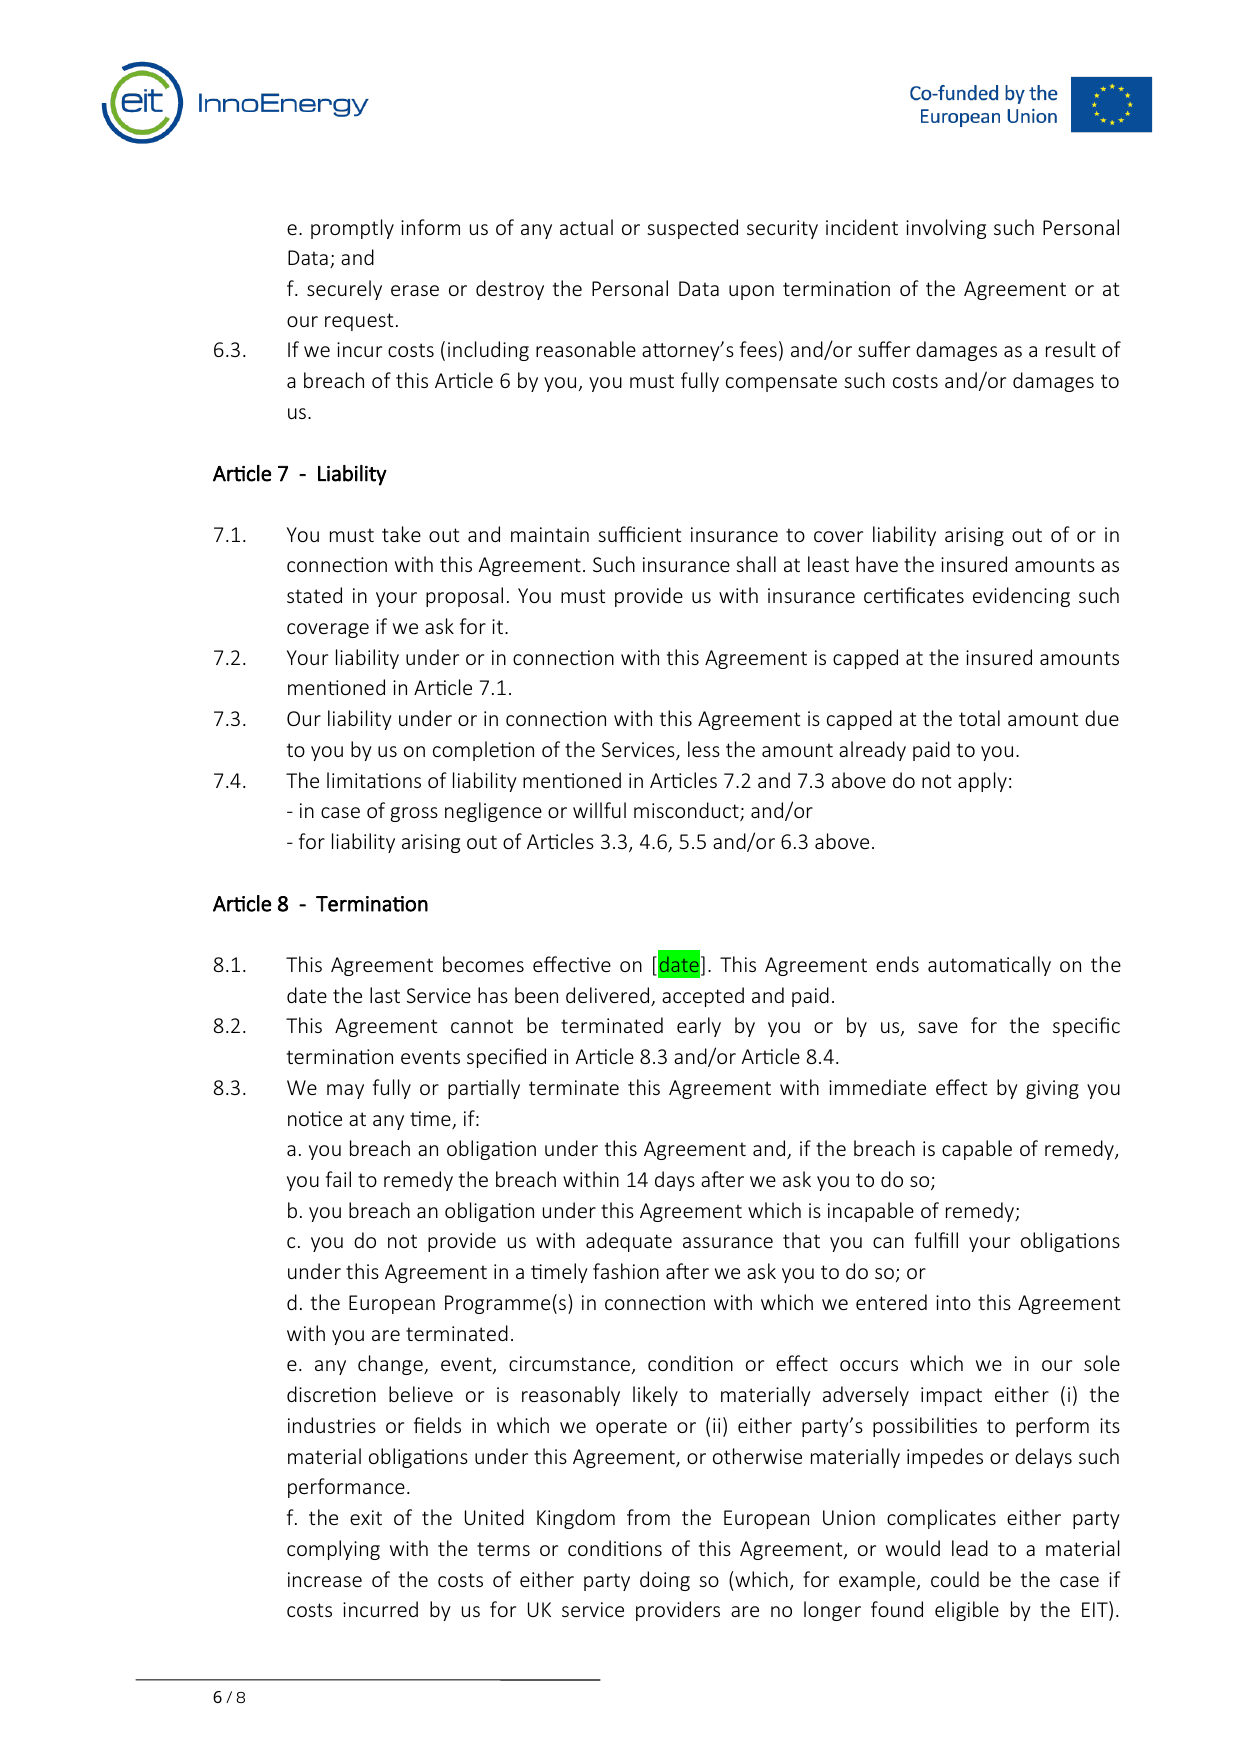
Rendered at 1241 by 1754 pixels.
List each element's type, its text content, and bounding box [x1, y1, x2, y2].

text 7.4. The limitations of liability mentioned in Articles 7.2 and 7.3 above do not apply: [213, 766, 1122, 794]
text 7.3. Our liability under or in connection with this Agreement is capped at the total amount due to you by us on completion of the Services, less the amount already paid to you. [213, 704, 1122, 763]
text 8.3. We may fully or partially terminate this Agreement with immediate effect by giving you notice at any time, if: [213, 1073, 1122, 1132]
text Article 8 - Termination [213, 889, 1122, 917]
text 8.2. This Agreement cannot be terminated early by you or by us, save for the specific termination events specified in Article 8.3 and/or Article 8.4. [213, 1012, 1122, 1070]
text d. the European Programme(s) in connection with which we entered into this Agreement with you are terminated. [286, 1288, 1122, 1347]
text b. you breach an obligation under this Agreement which is incapable of remedy; [286, 1196, 1122, 1224]
text c. you do not provide us with adequate assurance that you can fulfill your obligations under this Agreement in a timely fashion after we ask you to do so; or [286, 1227, 1122, 1285]
text 8.1. This Agreement becomes effective on [date]. This Agreement ends automatically on the date the last Service has been delivered, accepted and paid. [213, 950, 1122, 1009]
text 7.2. Your liability under or in connection with this Agreement is capped at the insured amounts mentioned in Article 7.1. [213, 643, 1122, 702]
picture [101, 61, 1153, 144]
text 7.1. You must take out and maintain sufficient insurance to cover liability arising out of or in connection with this Agreement. Such insurance shall at least have the insured amounts as stated in your proposal. You must provide us with insurance certificates evidencing such coverage if we ask for it. [213, 520, 1122, 640]
text f. securely erase or destroy the Personal Data upon termination of the Agreement or at our request. [286, 274, 1122, 333]
text - in case of gross negligence or willful misconduct; and/or [286, 796, 1122, 824]
text Article 7 - Liability [213, 458, 1122, 486]
text e. promptly inform us of any actual or suspected security incident involving such Personal Data; and [286, 213, 1122, 271]
text - for liability arising out of Articles 3.3, 4.6, 5.5 and/or 6.3 above. [286, 827, 1122, 855]
text 6.3. If we incur costs (including reasonable attorney’s fees) and/or suffer damages as a result of a breach of this Article 6 by you, you must fully compensate such costs and/or damages to us. [213, 336, 1122, 425]
text a. you breach an obligation under this Agreement and, if the breach is capable of remedy, you fail to remedy the breach within 14 days after we ask you to do so; [286, 1134, 1122, 1193]
text e. any change, event, circumstance, condition or effect occurs which we in our sole discretion believe or is reasonably likely to materially adversely impact either (i) the industries or fields in which we operate or (ii) either party’s possibilities to perform its material obligations under this Agreement, or otherwise materially impedes or delays such performance. [286, 1349, 1122, 1501]
